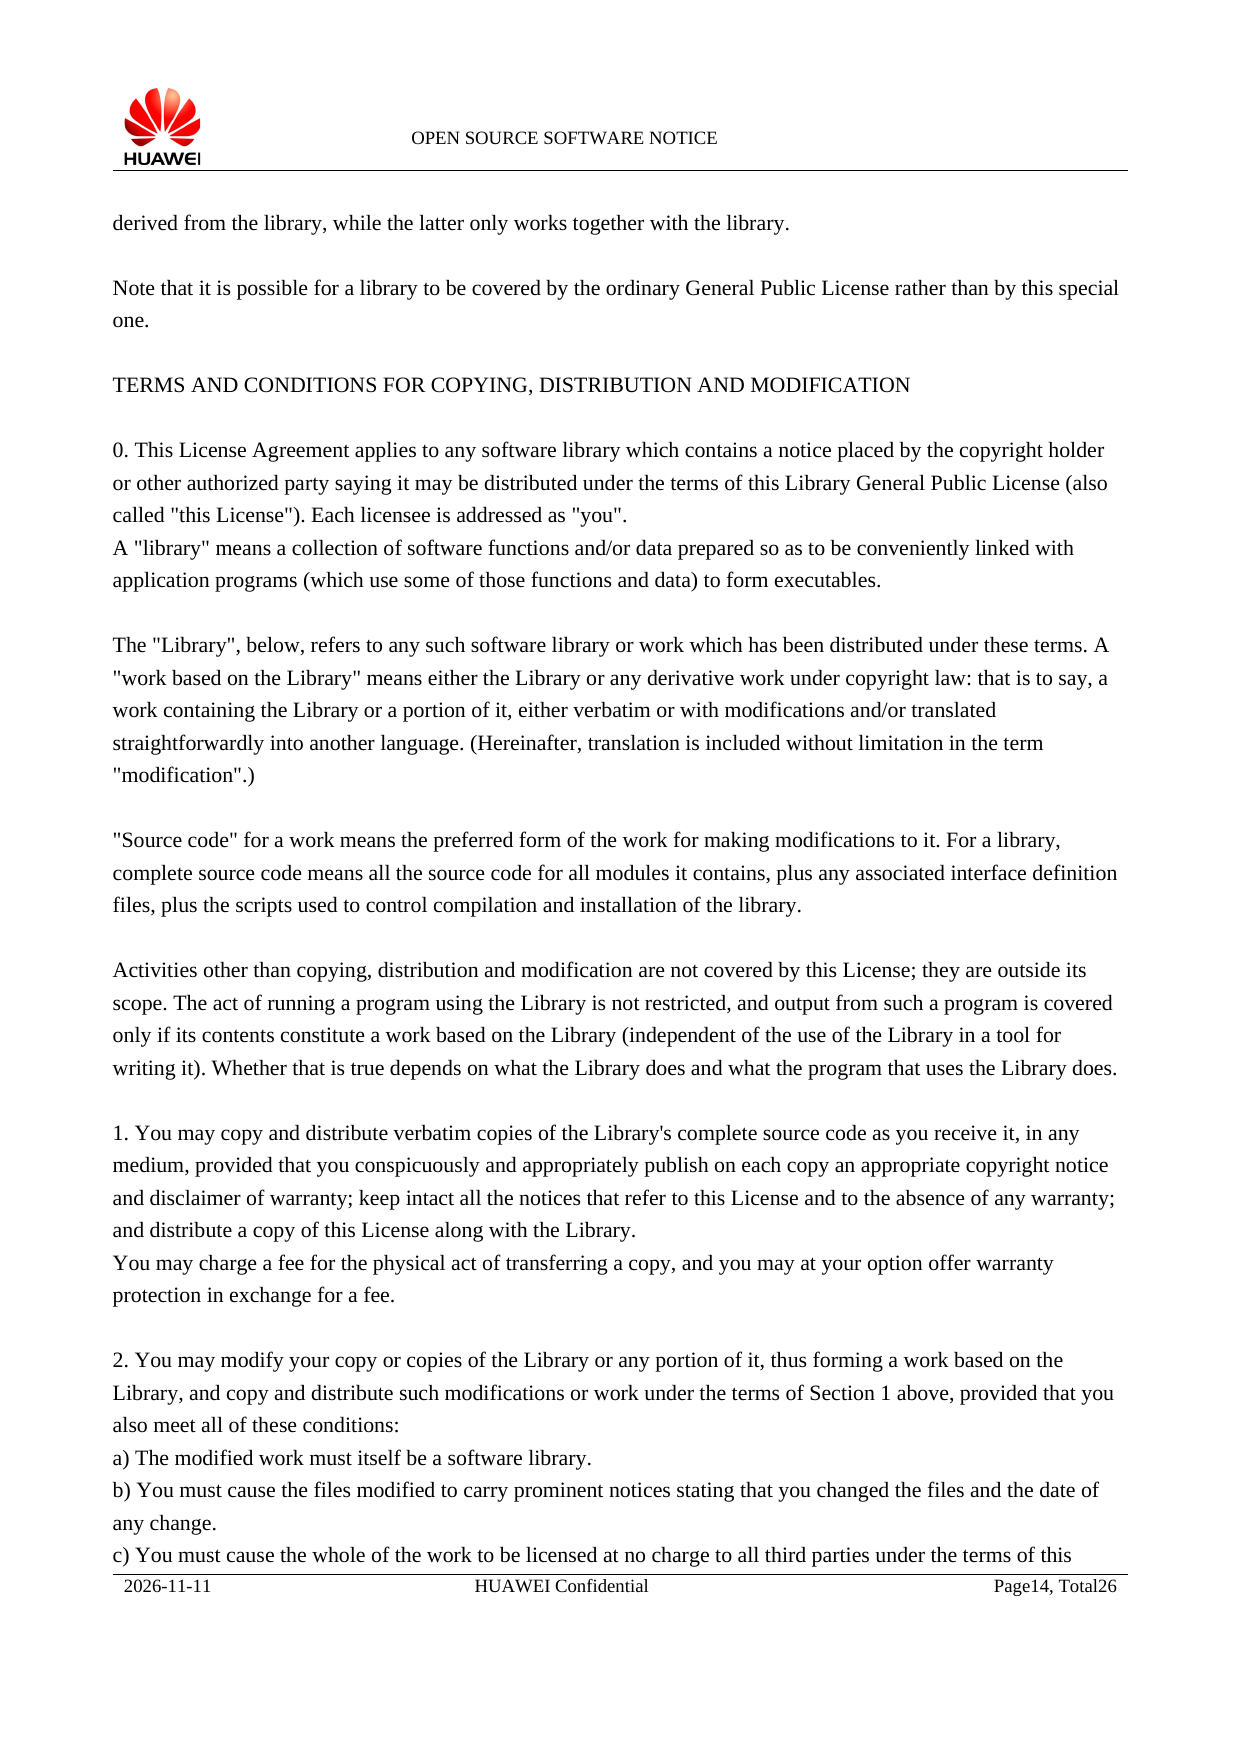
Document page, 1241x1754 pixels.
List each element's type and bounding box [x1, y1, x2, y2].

picture [124, 88, 201, 165]
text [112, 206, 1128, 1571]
